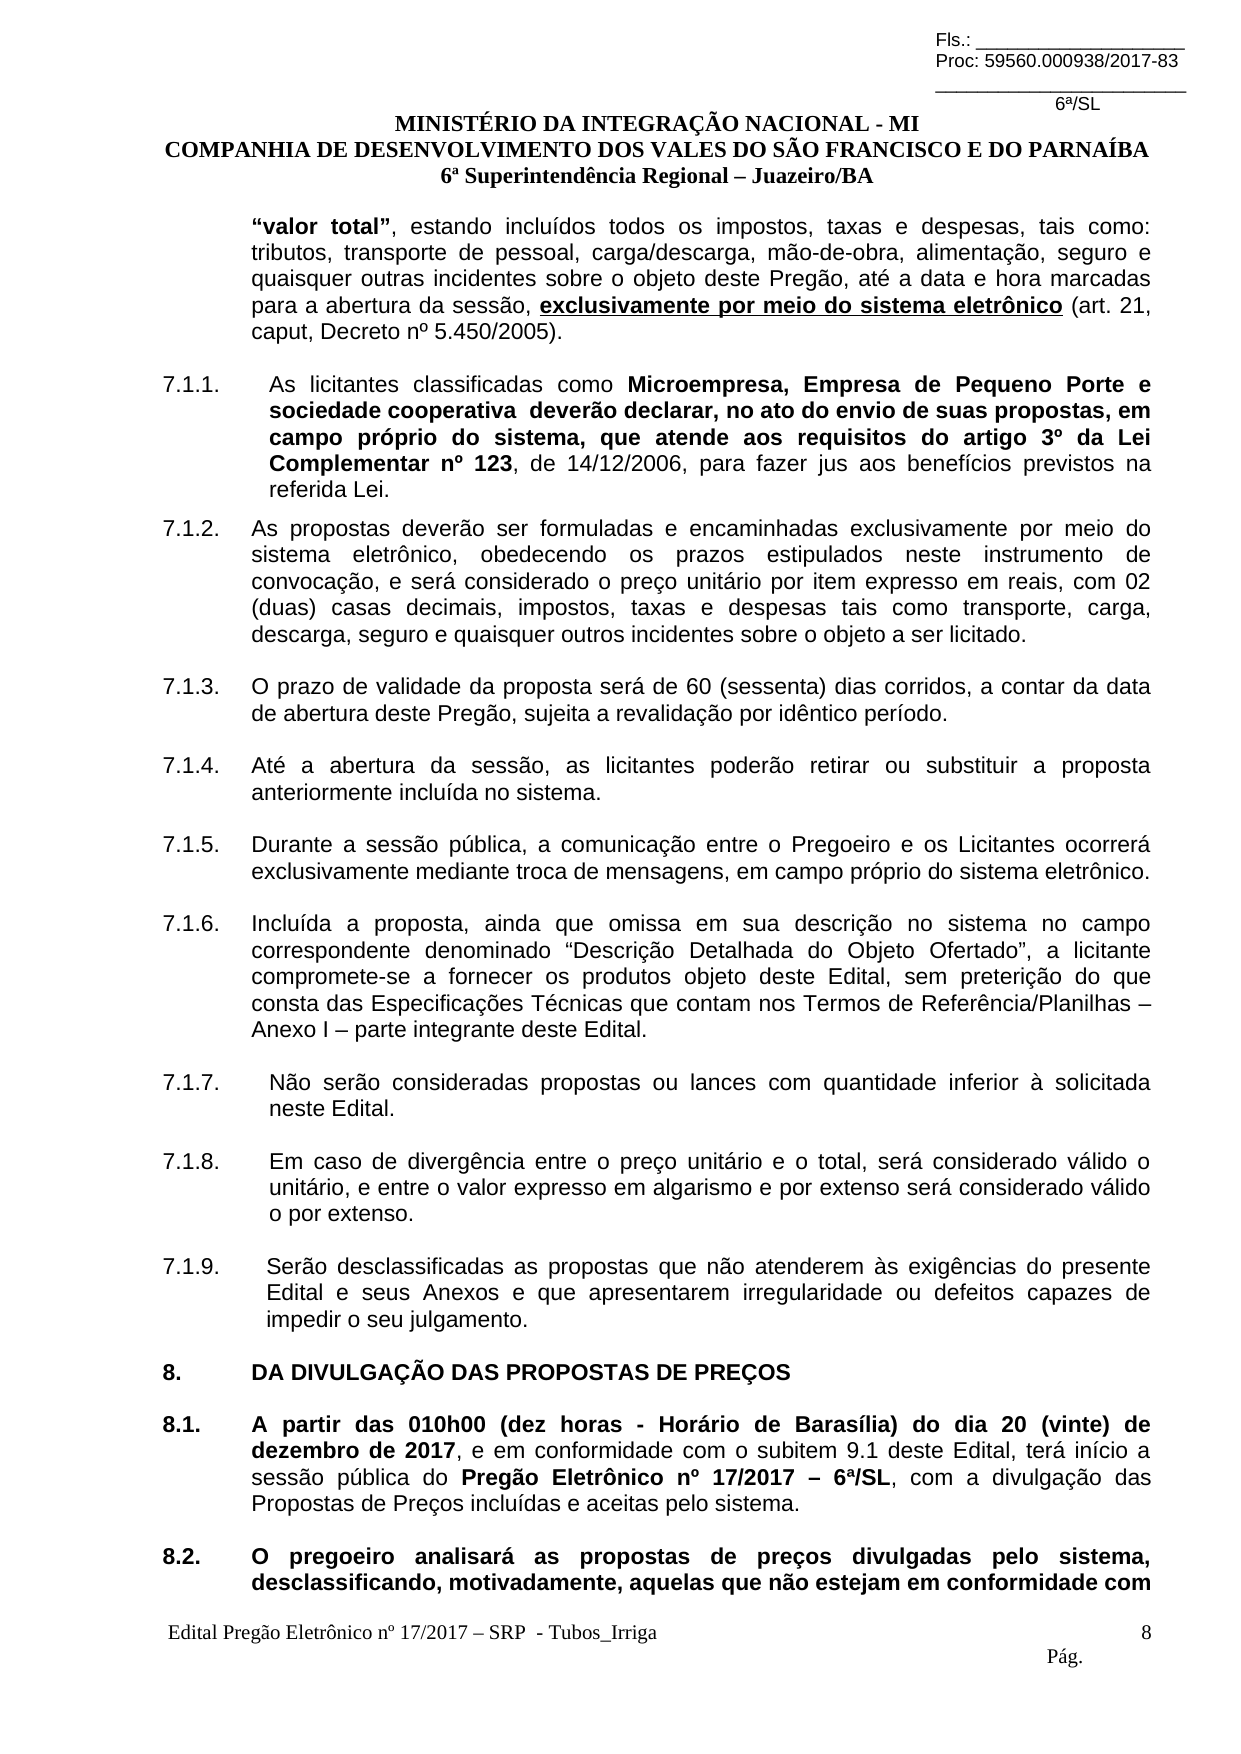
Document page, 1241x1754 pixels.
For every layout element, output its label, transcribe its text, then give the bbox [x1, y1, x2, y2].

list O prazo de validade da proposta será de 60 (sessenta) dias corridos, a contar da data de abertura deste Pregão, sujeita a revalidação por idêntico período. [162, 673, 1152, 726]
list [162, 1543, 1152, 1596]
list Não serão consideradas propostas ou lances com quantidade inferior à solicitada neste Edital. [162, 1068, 1152, 1121]
list Em caso de divergência entre o preço unitário e o total, será considerado válido o unitário, e entre o valor expresso em algarismo e por extenso será considerado válido o por extenso. [162, 1148, 1152, 1227]
list DA DIVULGAÇÃO DAS PROPOSTAS DE PREÇOS [162, 1358, 1152, 1385]
list 7.1.9. Serão desclassificadas as propostas que não atenderem às exigências do presente Edital e seus Anexos e que apresentarem irregularidade ou defeitos capazes de impedir o seu julgamento. [162, 1253, 1152, 1332]
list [162, 213, 1152, 344]
list As propostas deverão ser formuladas e encaminhadas exclusivamente por meio do sistema eletrônico, obedecendo os prazos estipulados neste instrumento de convocação, e será considerado o preço unitário por item expresso em reais, com 02 (duas) casas decimais, impostos, taxas e despesas tais como transporte, carga, descarga, seguro e quaisquer outros incidentes sobre o objeto a ser licitado. [162, 515, 1152, 647]
list Até a abertura da sessão, as licitantes poderão retirar ou substituir a proposta anteriormente incluída no sistema. [162, 752, 1152, 805]
list A partir das 010h00 (dez horas - Horário de Barasília) do dia 20 (vinte) de dezembro de 2017, e em conformidade com o subitem 9.1 deste Edital, terá início a sessão pública do Pregão Eletrônico nº 17/2017 – 6ª/SL, com a divulgação das Propostas de Preços incluídas e aceitas pelo sistema. [162, 1411, 1152, 1517]
list Durante a sessão pública, a comunicação entre o Pregoeiro e os Licitantes ocorrerá exclusivamente mediante troca de mensagens, em campo próprio do sistema eletrônico. [162, 831, 1152, 884]
list Incluída a proposta, ainda que omissa em sua descrição no sistema no campo correspondente denominado “Descrição Detalhada do Objeto Ofertado”, a licitante compromete-se a fornecer os produtos objeto deste Edital, sem preterição do que consta das Especificações Técnicas que contam nos Termos de Referência/Planilhas – Anexo I – parte integrante deste Edital. [162, 910, 1152, 1042]
list As licitantes classificadas como Microempresa, Empresa de Pequeno Porte e sociedade cooperativa deverão declarar, no ato do envio de suas propostas, em campo próprio do sistema, que atende aos requisitos do artigo 3º da Lei Complementar nº 123, de 14/12/2006, para fazer jus aos benefícios previstos na referida Lei. [162, 371, 1152, 503]
